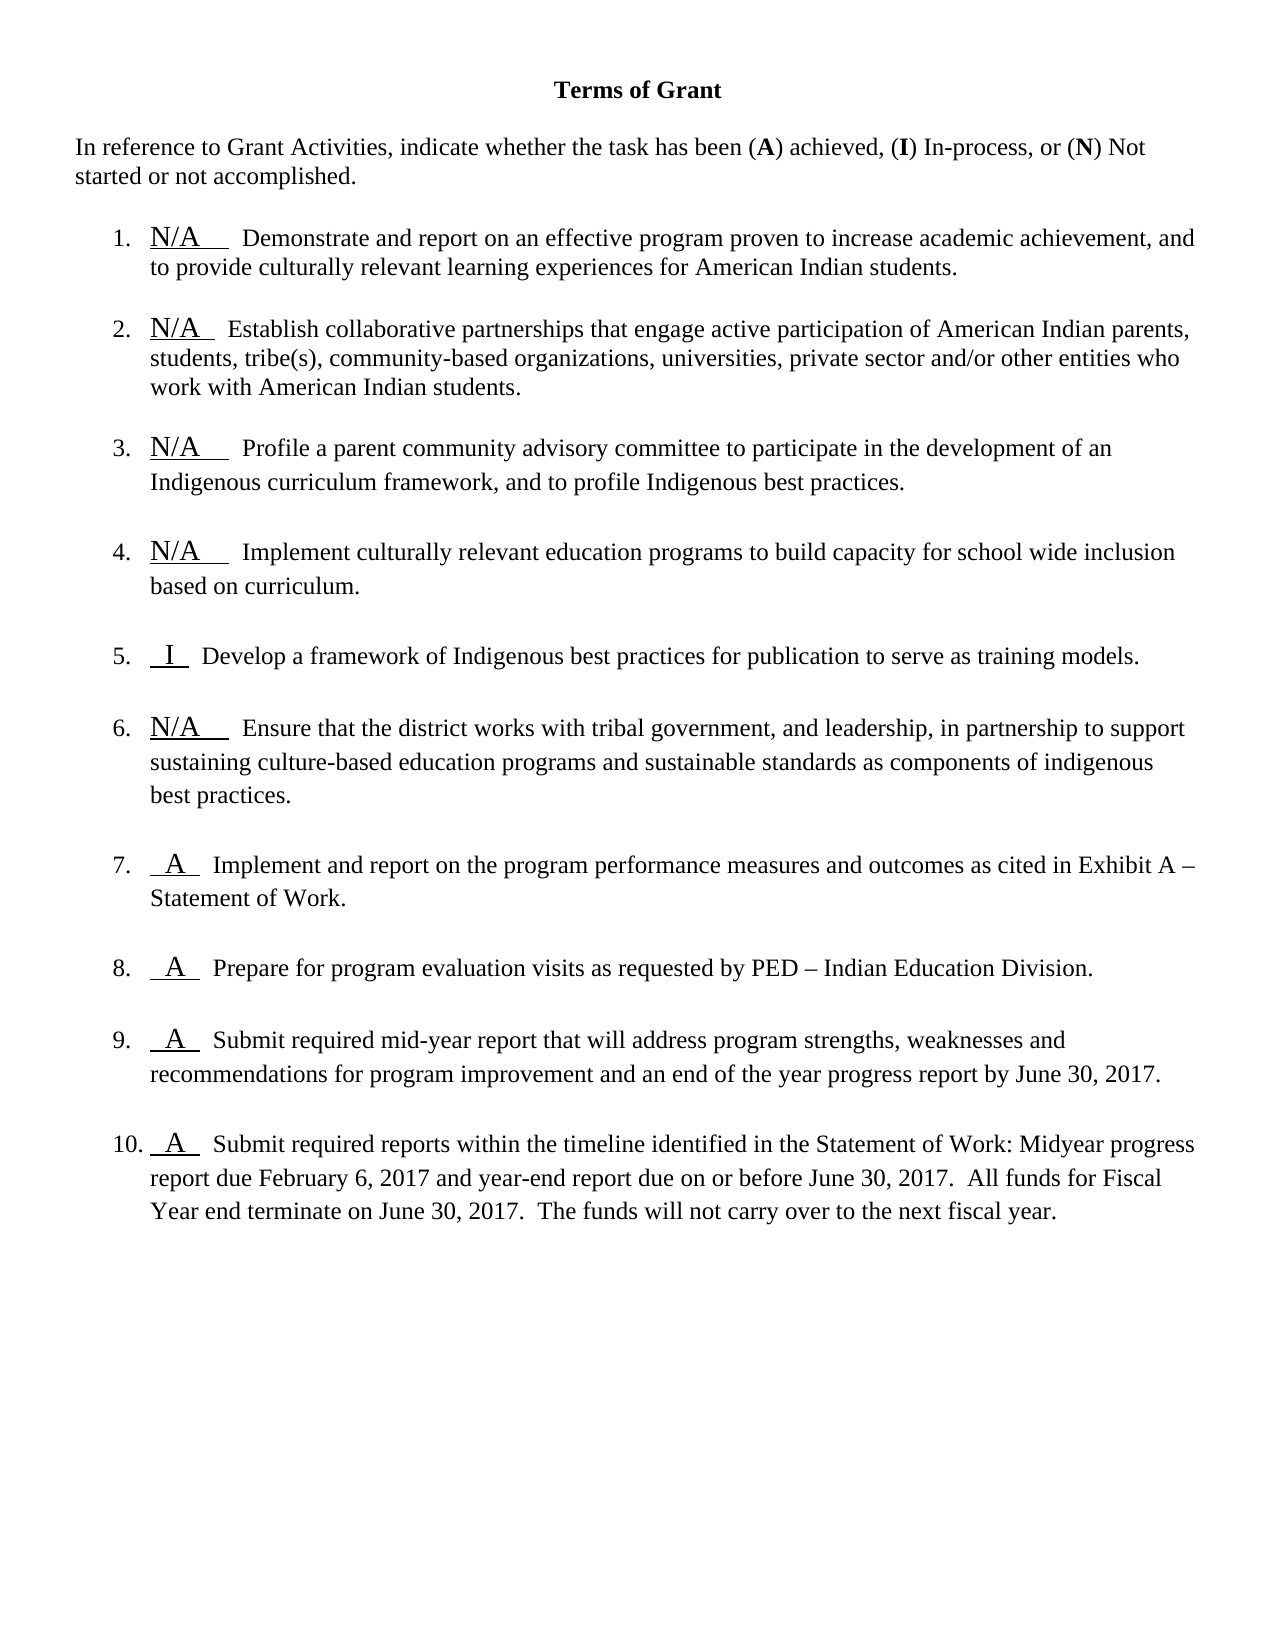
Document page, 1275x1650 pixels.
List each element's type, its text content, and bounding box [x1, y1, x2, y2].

list I Develop a framework of Indigenous best practices for publication to serve as training models. [112, 637, 1200, 671]
list N/A Demonstrate and report on an effective program proven to increase academic achievement, and to provide culturally relevant learning experiences for American Indian students. [112, 219, 1200, 281]
text In reference to Grant Activities, indicate whether the task has been (A) achieved, (I) In-process, or (N) Not started or not accomplished. [75, 132, 1200, 190]
list N/A Implement culturally relevant education programs to build capacity for school wide inclusion based on curriculum. [112, 533, 1200, 600]
list N/A Establish collaborative partnerships that engage active participation of American Indian parents, students, tribe(s), community-based organizations, universities, private sector and/or other entities who work with American Indian students. [112, 310, 1200, 401]
text Terms of Grant [75, 75, 1200, 104]
list A Implement and report on the program performance measures and outcomes as cited in Exhibit A – Statement of Work. [112, 846, 1200, 912]
list N/A Ensure that the district works with tribal government, and leadership, in partnership to support sustaining culture-based education programs and sustainable standards as components of indigenous best practices. [112, 709, 1200, 808]
list A Submit required reports within the timeline identified in the Statement of Work: Midyear progress report due February 6, 2017 and year-end report due on or before June 30, 2017. All funds for Fiscal Year end terminate on June 30, 2017. The funds will not carry over to the next fiscal year. [112, 1125, 1200, 1224]
list A Prepare for program evaluation visits as requested by PED – Indian Education Division. [112, 949, 1200, 983]
list N/A Profile a parent community advisory committee to participate in the development of an Indigenous curriculum framework, and to profile Indigenous best practices. [112, 429, 1200, 496]
list A Submit required mid-year report that will address program strengths, weaknesses and recommendations for program improvement and an end of the year progress report by June 30, 2017. [112, 1021, 1200, 1088]
